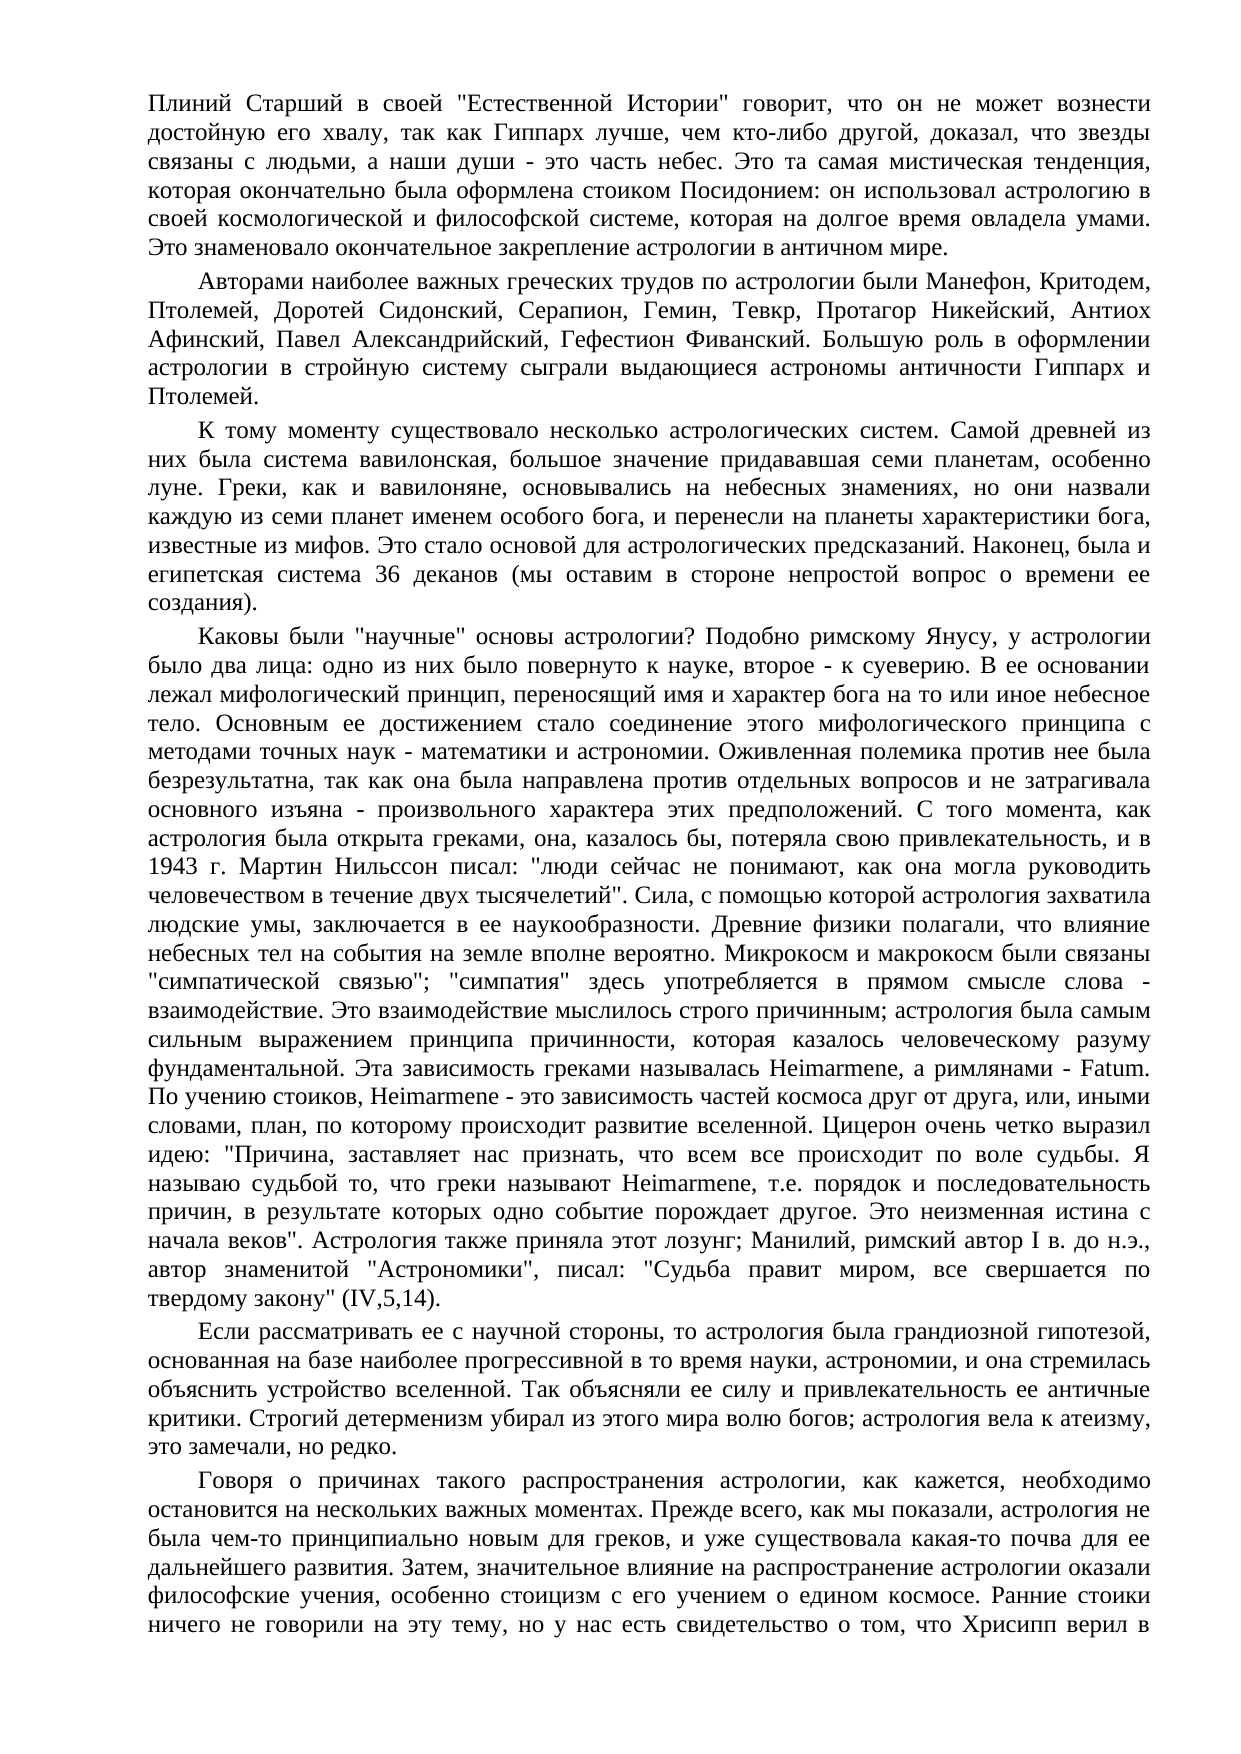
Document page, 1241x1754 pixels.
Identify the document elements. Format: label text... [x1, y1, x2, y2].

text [148, 1465, 1152, 1638]
text Авторами наиболее важных греческих трудов по астрологии были Манефон, Критодем, Птолемей, Доротей Сидонский, Серапион, Гемин, Тевкр, Протагор Никейский, Антиох Афинский, Павел Александрийский, Гефестион Фиванский. Большую роль в оформлении астрологии в стройную систему сыграли выдающиеся астрономы античности Гиппарх и Птолемей. [148, 266, 1152, 410]
text К тому моменту существовало несколько астрологических систем. Самой древней из них была система вавилонская, большое значение придававшая семи планетам, особенно луне. Греки, как и вавилоняне, основывались на небесных знамениях, но они назвали каждую из семи планет именем особого бога, и перенесли на планеты характеристики бога, известные из мифов. Это стало основой для астрологических предсказаний. Наконец, была и египетская система 36 деканов (мы оставим в стороне непростой вопрос о времени ее создания). [148, 415, 1152, 616]
text Каковы были "научные" основы астрологии? Подобно римскому Янусу, у астрологии было два лица: одно из них было повернуто к науке, второе - к суеверию. В ее основании лежал мифологический принцип, переносящий имя и характер бога на то или иное небесное тело. Основным ее достижением стало соединение этого мифологического принципа с методами точных наук - математики и астрономии. Оживленная полемика против нее была безрезультатна, так как она была направлена против отдельных вопросов и не затрагивала основного изъяна - произвольного характера этих предположений. С того момента, как астрология была открыта греками, она, казалось бы, потеряла свою привлекательность, и в 1943 г. Мартин Нильссон писал: "люди сейчас не понимают, как она могла руководить человечеством в течение двух тысячелетий". Сила, с помощью которой астрология захватила людские умы, заключается в ее наукообразности. Древние физики полагали, что влияние небесных тел на события на земле вполне вероятно. Микрокосм и макрокосм были связаны "симпатической связью"; "симпатия" здесь употребляется в прямом смысле слова - взаимодействие. Это взаимодействие мыслилось строго причинным; астрология была самым сильным выражением принципа причинности, которая казалось человеческому разуму фундаментальной. Эта зависимость греками называлась Heimarmene, а римлянами - Fatum. По учению стоиков, Heimarmene - это зависимость частей космоса друг от друга, или, иными словами, план, по которому происходит развитие вселенной. Цицерон очень четко выразил идею: "Причина, заставляет нас признать, что всем все происходит по воле судьбы. Я называю судьбой то, что греки называют Heimarmene, т.е. порядок и последовательность причин, в результате которых одно событие порождает другое. Это неизменная истина с начала веков". Астрология также приняла этот лозунг; Манилий, римский автор I в. до н.э., автор знаменитой "Астрономики", писал: "Судьба правит миром, все свершается по твердому закону" (IV,5,14). [148, 621, 1152, 1311]
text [148, 88, 1152, 261]
text Если рассматривать ее с научной стороны, то астрология была грандиозной гипотезой, основанная на базе наиболее прогрессивной в то время науки, астрономии, и она стремилась объяснить устройство вселенной. Так объясняли ее силу и привлекательность ее античные критики. Строгий детерменизм убирал из этого мира волю богов; астрология вела к атеизму, это замечали, но редко. [148, 1316, 1152, 1460]
